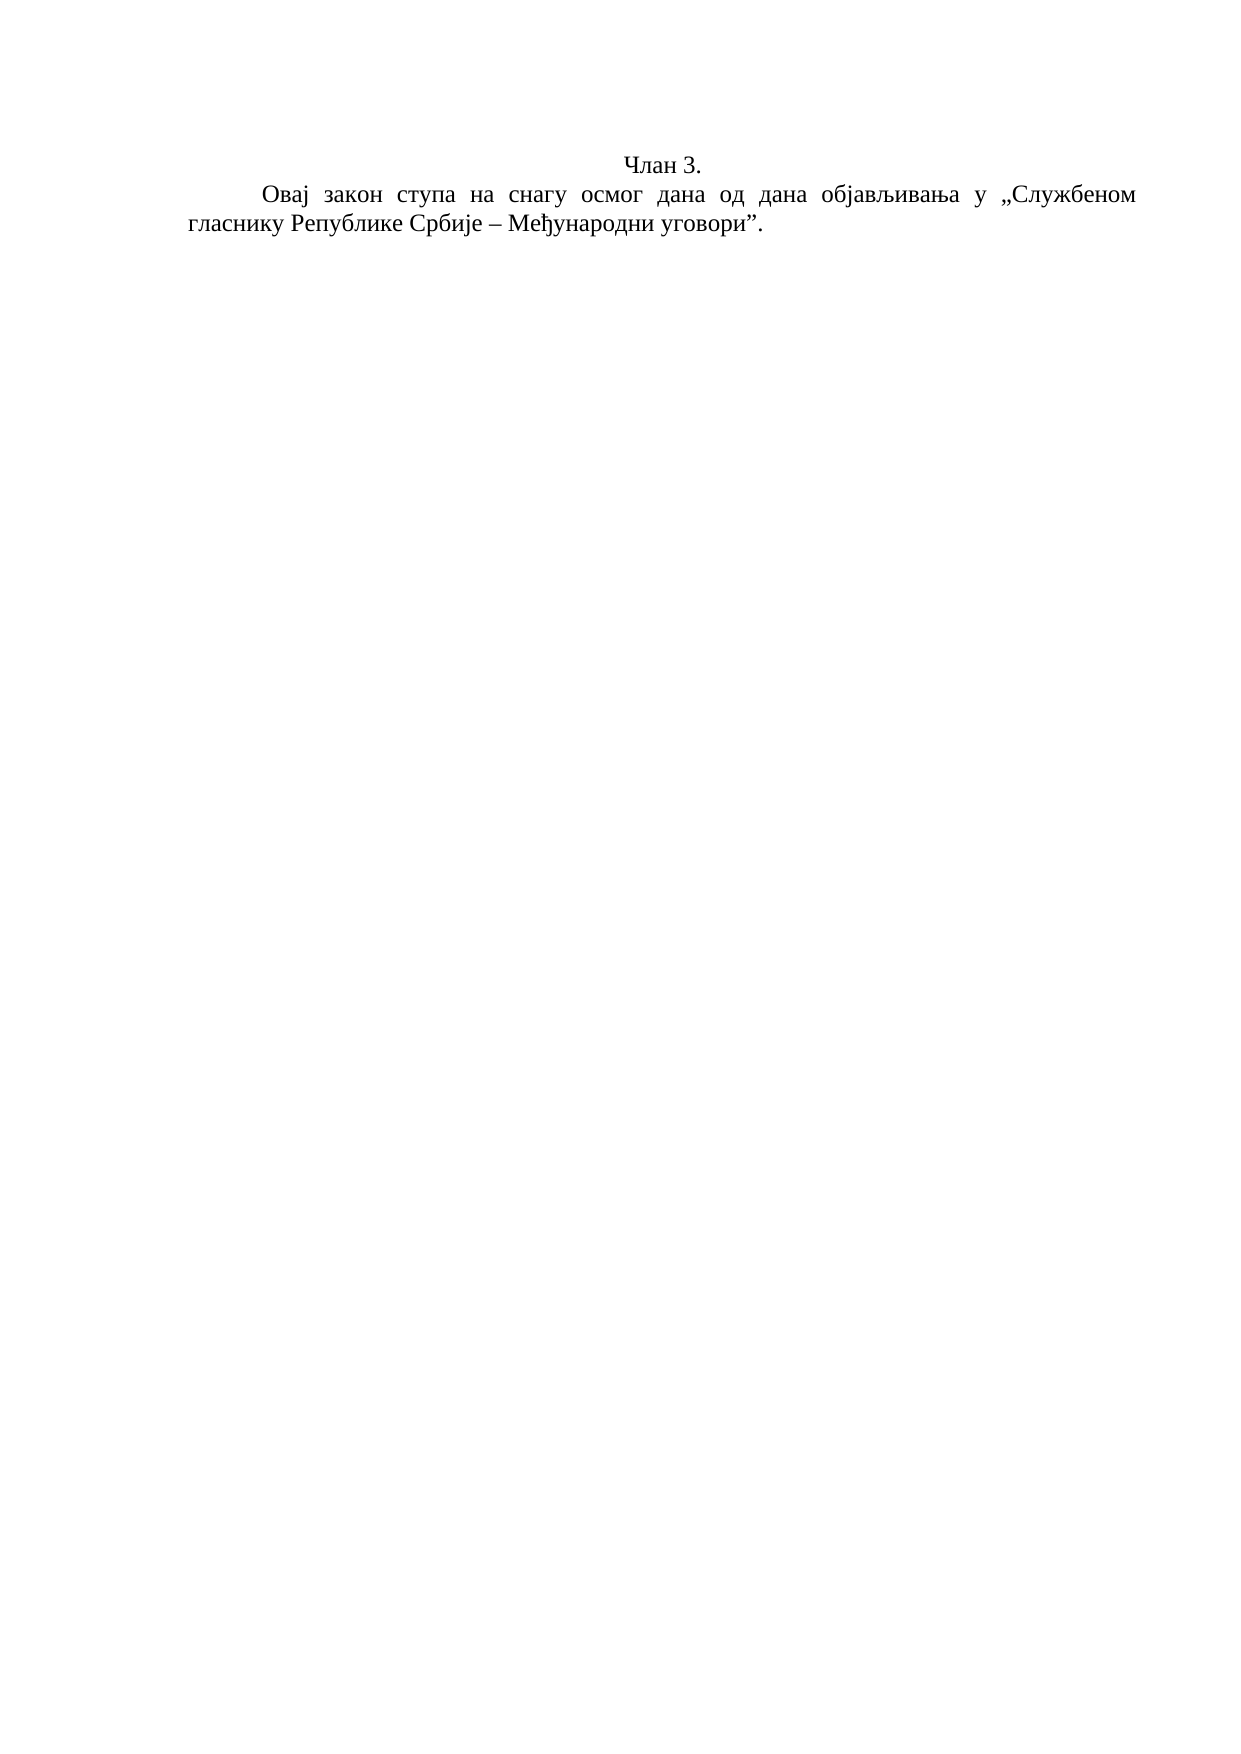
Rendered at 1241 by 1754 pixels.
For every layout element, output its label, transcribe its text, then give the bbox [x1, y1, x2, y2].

text Члан 3. [188, 150, 1137, 179]
text Овај закон ступа на снагу осмог дана од дана објављивања у „Службеном гласнику Републике Србије – Међународни уговори”. [188, 179, 1137, 236]
